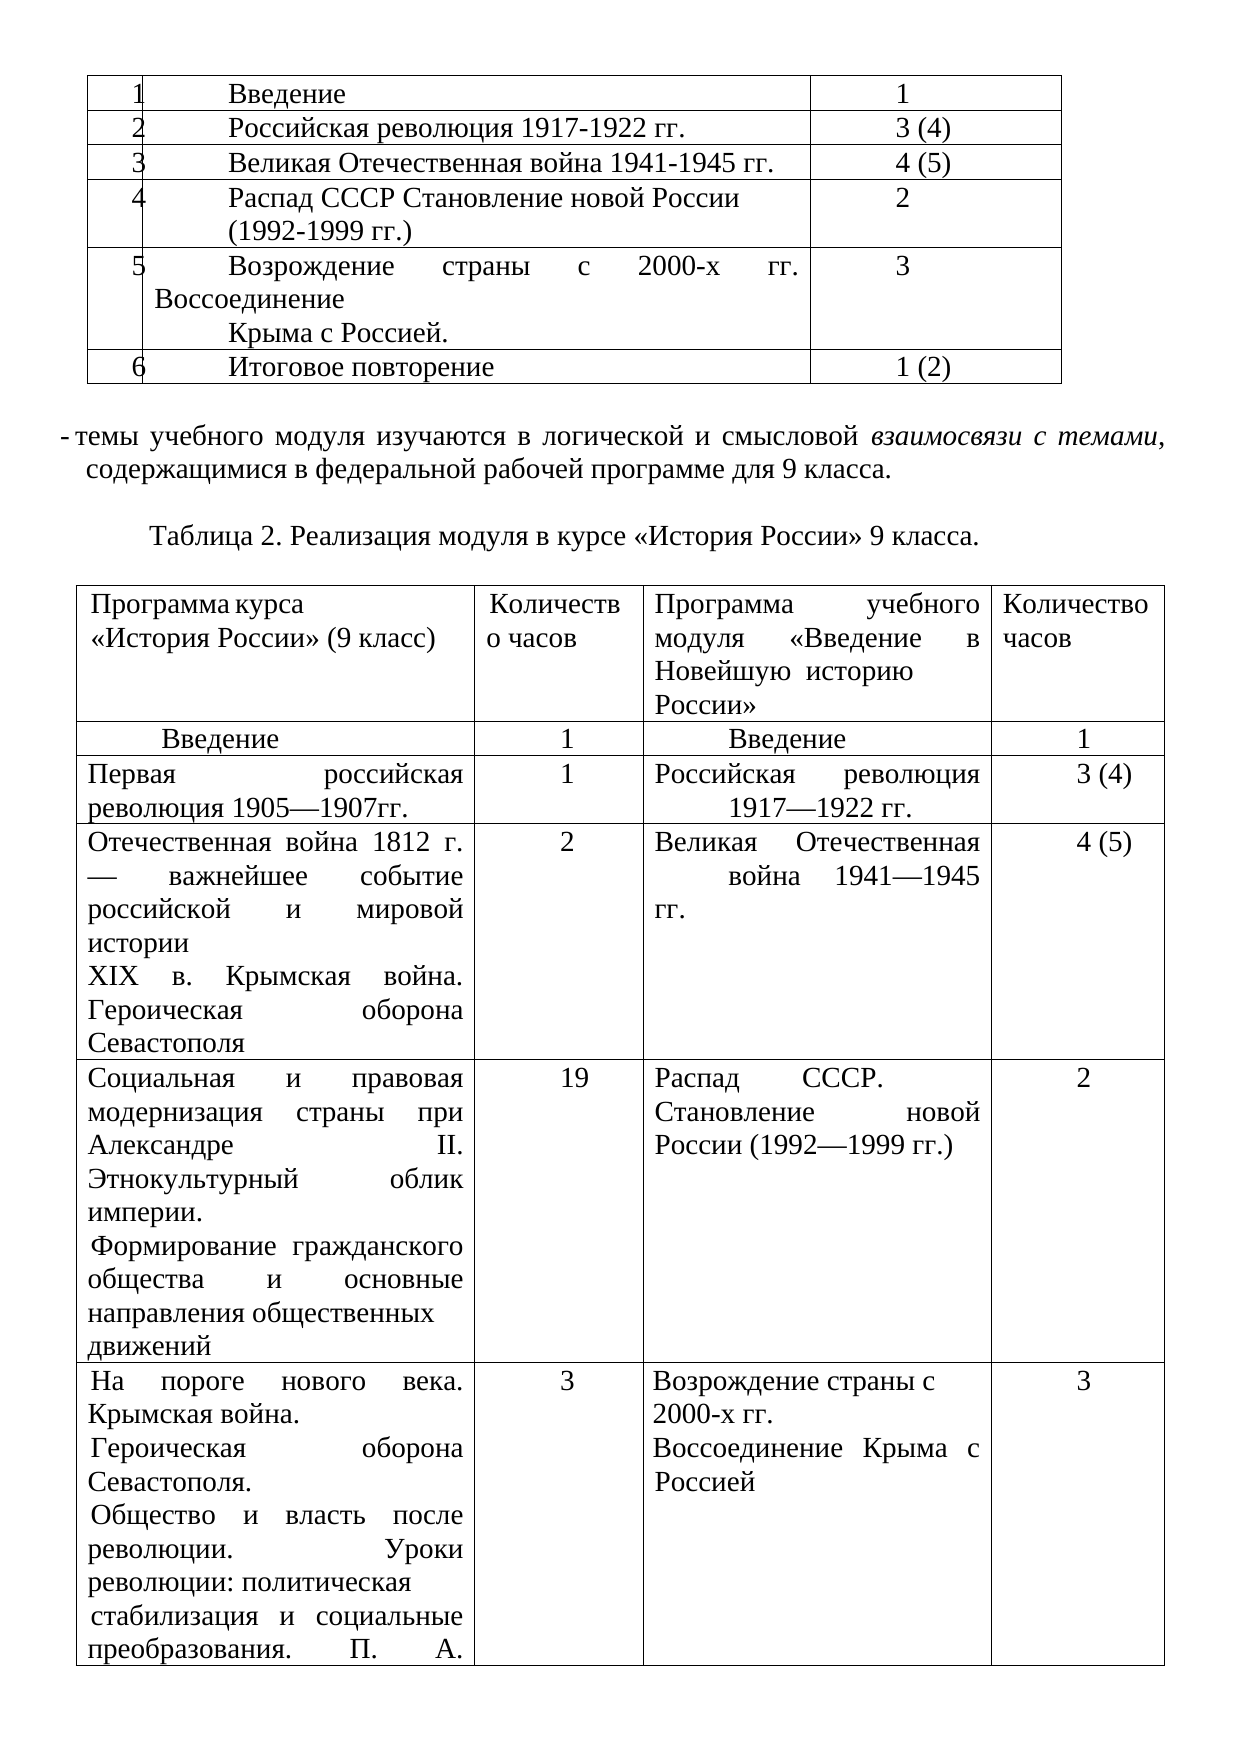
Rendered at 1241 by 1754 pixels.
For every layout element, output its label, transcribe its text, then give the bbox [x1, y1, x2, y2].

table_cell 2 [88, 111, 142, 144]
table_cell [644, 1363, 991, 1665]
table_header Программа учебного модуля «Введение в Новейшую историю России» [644, 586, 991, 721]
table_cell 5 [88, 248, 142, 348]
table_cell 3 (4) [811, 111, 1061, 144]
table_cell Возрождение страны с 2000-х гг. Воссоединение Крыма с Россией. [143, 248, 810, 348]
table_cell 1 [475, 756, 643, 823]
table_cell 2 [475, 824, 643, 1059]
table_header Количество часов [475, 586, 643, 721]
table_cell 4 (5) [992, 824, 1164, 1059]
table_cell 4 [88, 180, 142, 247]
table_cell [77, 1363, 474, 1665]
table_cell Введение [143, 76, 810, 109]
table_cell 1 [88, 76, 142, 109]
table_cell Введение [77, 722, 474, 755]
table_cell Социальная и правовая модернизация страны при Александре II. Этнокультурный облик империи. Формирование гражданского общества и основные направления общественных движений [77, 1060, 474, 1362]
table_cell Российская революция 1917-1922 гг. [143, 111, 810, 144]
table_cell Итоговое повторение [143, 350, 810, 383]
table_cell Введение [644, 722, 991, 755]
table_cell Распад СССР. Становление новой России (1992—1999 гг.) [644, 1060, 991, 1362]
table_header Программа курса «История России» (9 класс) [77, 586, 474, 721]
table_cell Великая Отечественная война 1941—1945 гг. [644, 824, 991, 1059]
table_cell 19 [475, 1060, 643, 1362]
table_cell Великая Отечественная война 1941-1945 гг. [143, 145, 810, 179]
table_cell 4 (5) [811, 145, 1061, 179]
table_cell 1 [811, 76, 1061, 109]
table_cell Российская революция 1917—1922 гг. [644, 756, 991, 823]
table_header Количество часов [992, 586, 1164, 721]
text Таблица 2. Реализация модуля в курсе «История России» 9 класса. [75, 518, 1165, 552]
list темы учебного модуля изучаются в логической и смысловой взаимосвязи с темами, содержащимися в федеральной рабочей программе для 9 класса. [60, 418, 1165, 485]
table_cell 2 [811, 180, 1061, 247]
table_cell 1 [992, 722, 1164, 755]
table_cell 1 (2) [811, 350, 1061, 383]
table_cell Распад СССР Становление новой России (1992-1999 гг.) [143, 180, 810, 247]
table_cell 3 (4) [992, 756, 1164, 823]
table_cell 2 [992, 1060, 1164, 1362]
table_cell 3 [88, 145, 142, 179]
table_cell 3 [811, 248, 1061, 348]
table_cell 3 [992, 1363, 1164, 1665]
table_cell 1 [475, 722, 643, 755]
table_cell 3 [475, 1363, 643, 1665]
table_cell 6 [88, 350, 142, 383]
table_cell Отечественная война 1812 г. — важнейшее событие российской и мировой истории XIX в. Крымская война. Героическая оборона Севастополя [77, 824, 474, 1059]
table_cell Первая российская революция 1905—1907гг. [77, 756, 474, 823]
